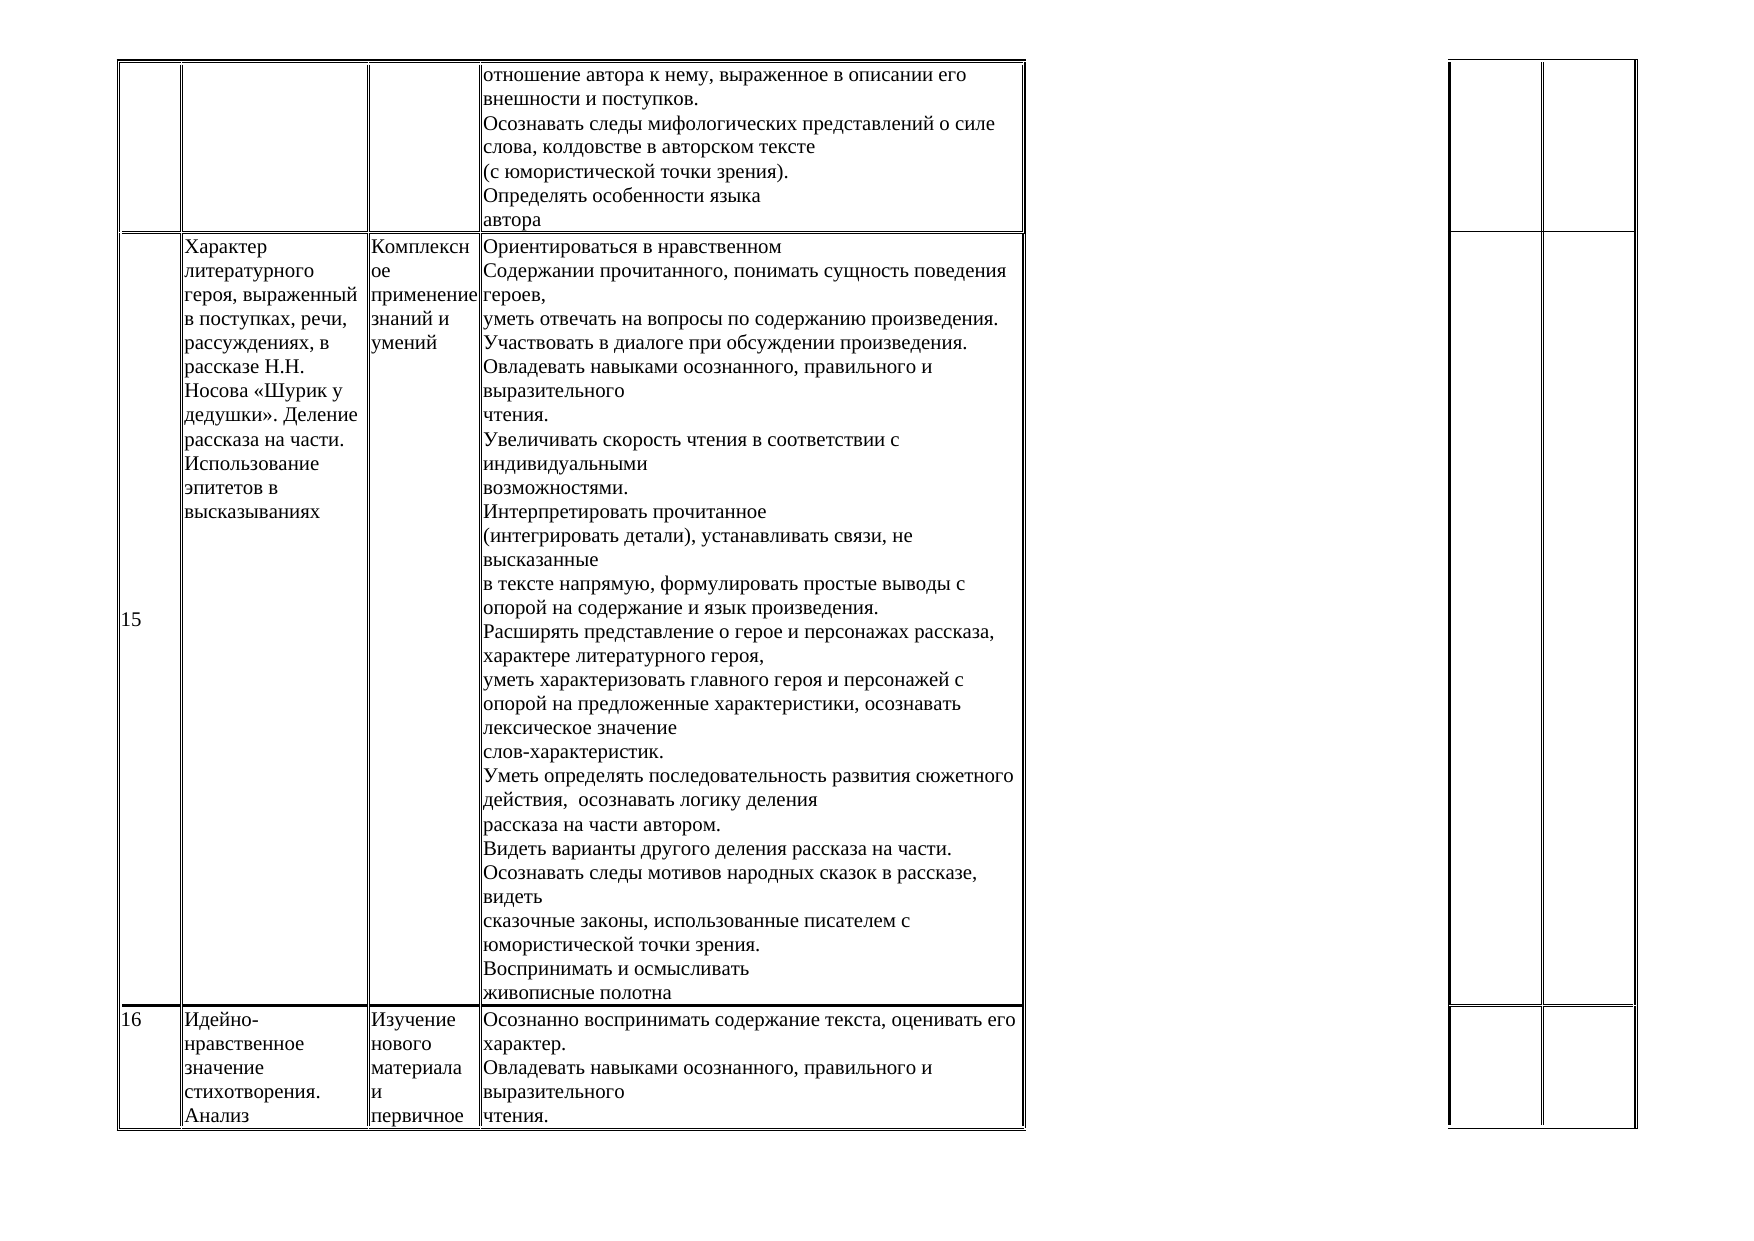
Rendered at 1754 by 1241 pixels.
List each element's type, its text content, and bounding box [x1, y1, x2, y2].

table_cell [182, 63, 368, 231]
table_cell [369, 63, 481, 231]
table_cell [1449, 60, 1543, 231]
table_cell Комплексное применение знаний и умений [370, 234, 479, 1004]
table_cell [369, 1007, 481, 1127]
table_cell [182, 1007, 368, 1127]
table_cell [1544, 232, 1634, 1004]
table_cell [1543, 60, 1634, 231]
table_cell 16 [120, 1004, 182, 1127]
table_cell [1543, 1004, 1635, 1127]
table_cell 15 [118, 231, 182, 1004]
table_cell [1451, 232, 1541, 1004]
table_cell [481, 1007, 1024, 1127]
table_cell Характер литературного героя, выраженный в поступках, речи, рассуждениях, в рассказе Н.Н. Носова «Шурик у дедушки». Деление рассказа на части. Использование эпитетов в высказываниях [183, 234, 367, 1004]
table_cell [1449, 1007, 1543, 1127]
table_cell Ориентироваться в нравственном Содержании прочитанного, понимать сущность поведения героев, уметь отвечать на вопросы по содержанию произведения. Участвовать в диалоге при обсуждении произведения. Овладевать навыками осознанного, правильного и выразительного чтения. Увеличивать скорость чтения в соответствии с индивидуальными возможностями. Интерпретировать прочитанное (интегрировать детали), устанавливать связи, не высказанные в тексте напрямую, формулировать простые выводы с опорой на содержание и язык произведения. Расширять представление о герое и персонажах рассказа, характере литературного героя, уметь характеризовать главного героя и персонажей с опорой на предложенные характеристики, осознавать лексическое значение слов-характеристик. Уметь определять последовательность развития сюжетного действия, осознавать логику деления рассказа на части автором. Видеть варианты другого деления рассказа на части. Осознавать следы мотивов народных сказок в рассказе, видеть сказочные законы, использованные писателем с юмористической точки зрения. Воспринимать и осмысливать живописные полотна [482, 234, 1022, 1004]
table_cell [481, 61, 1024, 231]
table_cell 14 [120, 63, 182, 231]
